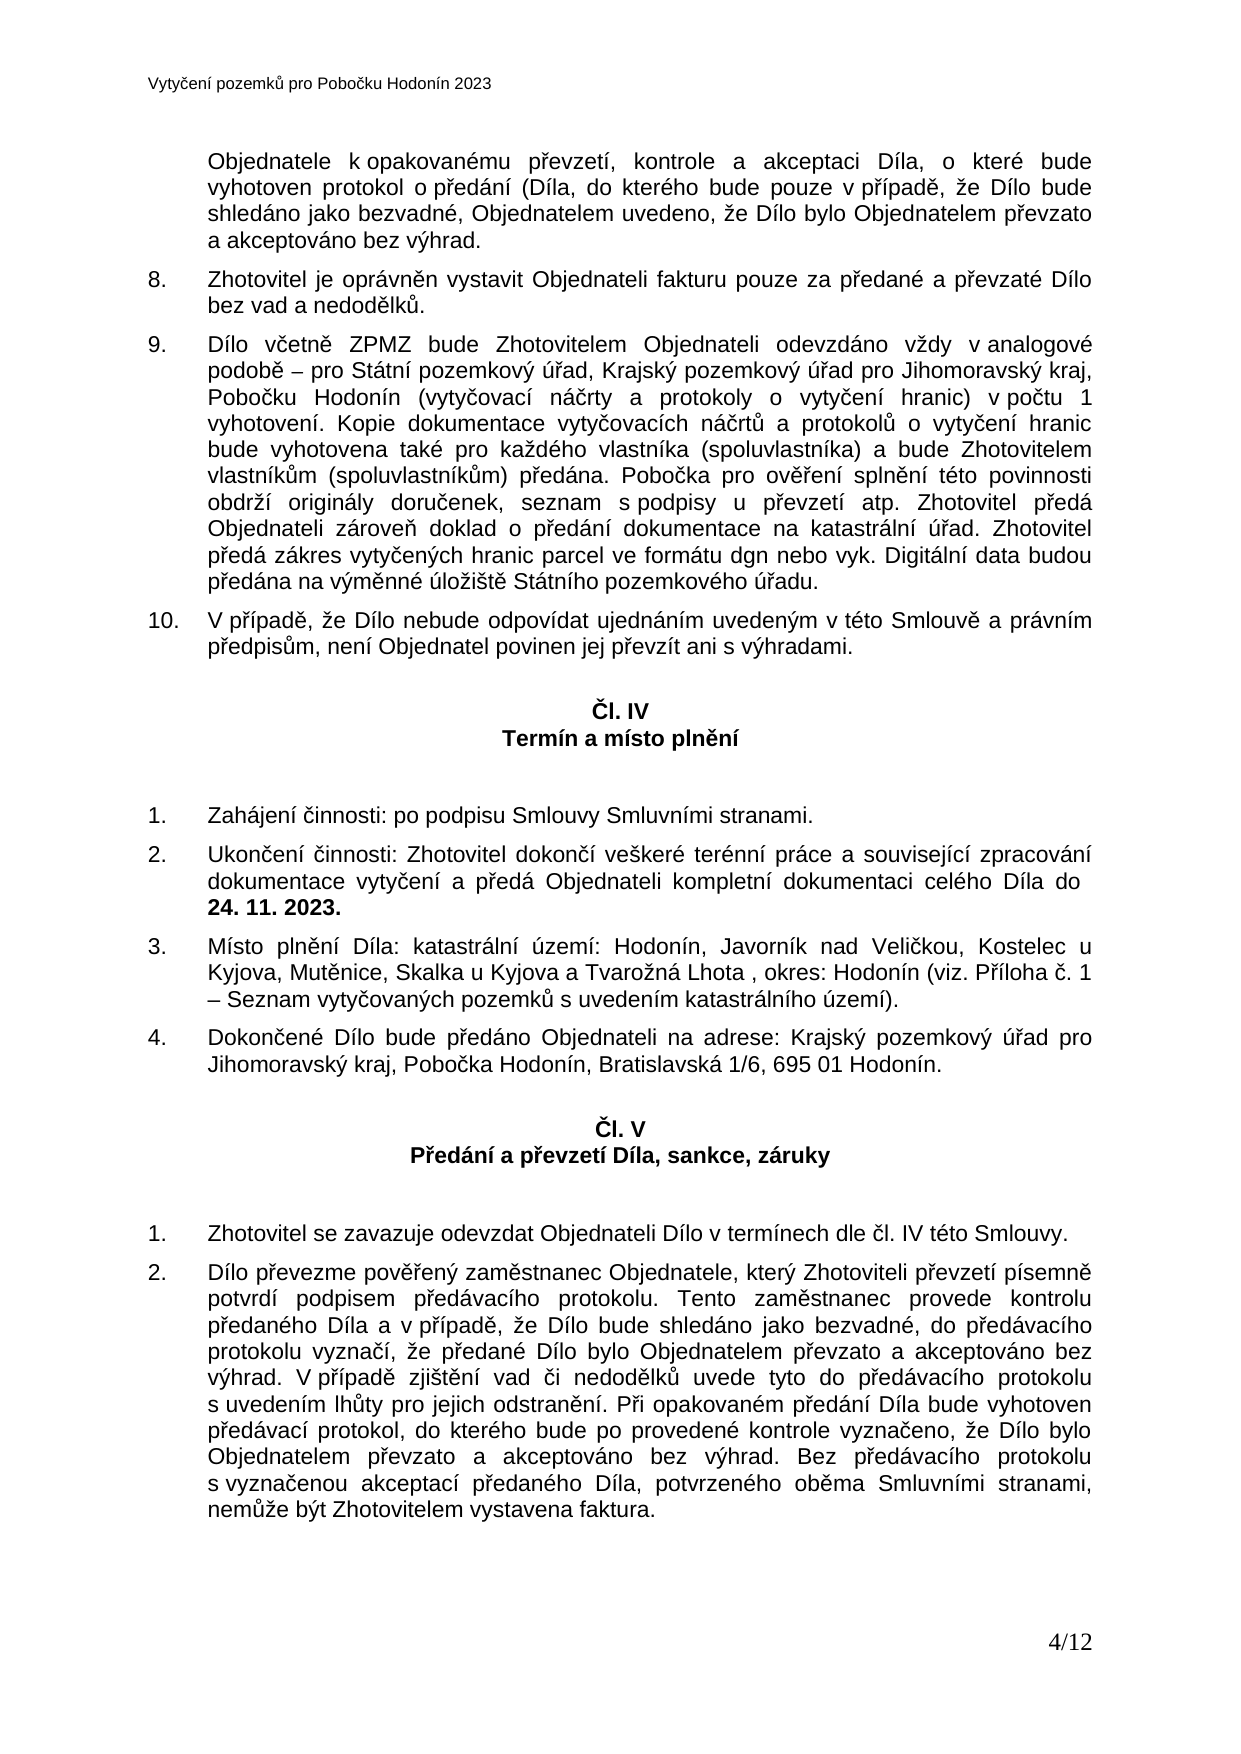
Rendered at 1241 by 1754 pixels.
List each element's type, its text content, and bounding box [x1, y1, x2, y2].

list Místo plnění Díla: katastrální území: Hodonín, Javorník nad Veličkou, Kostelec u Kyjova, Mutěnice, Skalka u Kyjova a Tvarožná Lhota , okres: Hodonín (viz. Příloha č. 1 – Seznam vytyčovaných pozemků s uvedením katastrálního území). [148, 933, 1093, 1012]
list Ukončení činnosti: Zhotovitel dokončí veškeré terénní práce a související zpracování dokumentace vytyčení a předá Objednateli kompletní dokumentaci celého Díla do 24. 11. 2023. [148, 841, 1093, 920]
list Zhotovitel je oprávněn vystavit Objednateli fakturu pouze za předané a převzaté Dílo bez vad a nedodělků. [148, 266, 1093, 318]
list Dokončené Dílo bude předáno Objednateli na adrese: Krajský pozemkový úřad pro Jihomoravský kraj, Pobočka Hodonín, Bratislavská 1/6, 695 01 Hodonín. [148, 1024, 1093, 1077]
list Dílo včetně ZPMZ bude Zhotovitelem Objednateli odevzdáno vždy v analogové podobě – pro Státní pozemkový úřad, Krajský pozemkový úřad pro Jihomoravský kraj, Pobočku Hodonín (vytyčovací náčrty a protokoly o vytyčení hranic) v počtu 1 vyhotovení. Kopie dokumentace vytyčovacích náčrtů a protokolů o vytyčení hranic bude vyhotovena také pro každého vlastníka (spoluvlastníka) a bude Zhotovitelem vlastníkům (spoluvlastníkům) předána. Pobočka pro ověření splnění této povinnosti obdrží originály doručenek, seznam s podpisy u převzetí atp. Zhotovitel předá Objednateli zároveň doklad o předání dokumentace na katastrální úřad. Zhotovitel předá zákres vytyčených hranic parcel ve formátu dgn nebo vyk. Digitální data budou předána na výměnné úložiště Státního pozemkového úřadu. [148, 331, 1093, 594]
list V případě, že Dílo nebude odpovídat ujednáním uvedeným v této Smlouvě a právním předpisům, není Objednatel povinen jej převzít ani s výhradami. [148, 607, 1093, 659]
list Dílo převezme pověřený zaměstnanec Objednatele, který Zhotoviteli převzetí písemně potvrdí podpisem předávacího protokolu. Tento zaměstnanec provede kontrolu předaného Díla a v případě, že Dílo bude shledáno jako bezvadné, do předávacího protokolu vyznačí, že předané Dílo bylo Objednatelem převzato a akceptováno bez výhrad. V případě zjištění vad či nedodělků uvede tyto do předávacího protokolu s uvedením lhůty pro jejich odstranění. Při opakovaném předání Díla bude vyhotoven předávací protokol, do kterého bude po provedené kontrole vyznačeno, že Dílo bylo Objednatelem převzato a akceptováno bez výhrad. Bez předávacího protokolu s vyznačenou akceptací předaného Díla, potvrzeného oběma Smluvními stranami, nemůže být Zhotovitelem vystavena faktura. [148, 1259, 1093, 1522]
subtitle Čl. IV [148, 698, 1093, 725]
subtitle Termín a místo plnění [148, 725, 1093, 751]
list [148, 148, 1093, 253]
list Zhotovitel se zavazuje odevzdat Objednateli Dílo v termínech dle čl. IV této Smlouvy. [148, 1220, 1093, 1246]
subtitle Předání a převzetí Díla, sankce, záruky [148, 1142, 1093, 1169]
list Zahájení činnosti: po podpisu Smlouvy Smluvními stranami. [148, 802, 1093, 829]
subtitle Čl. V [148, 1116, 1093, 1142]
